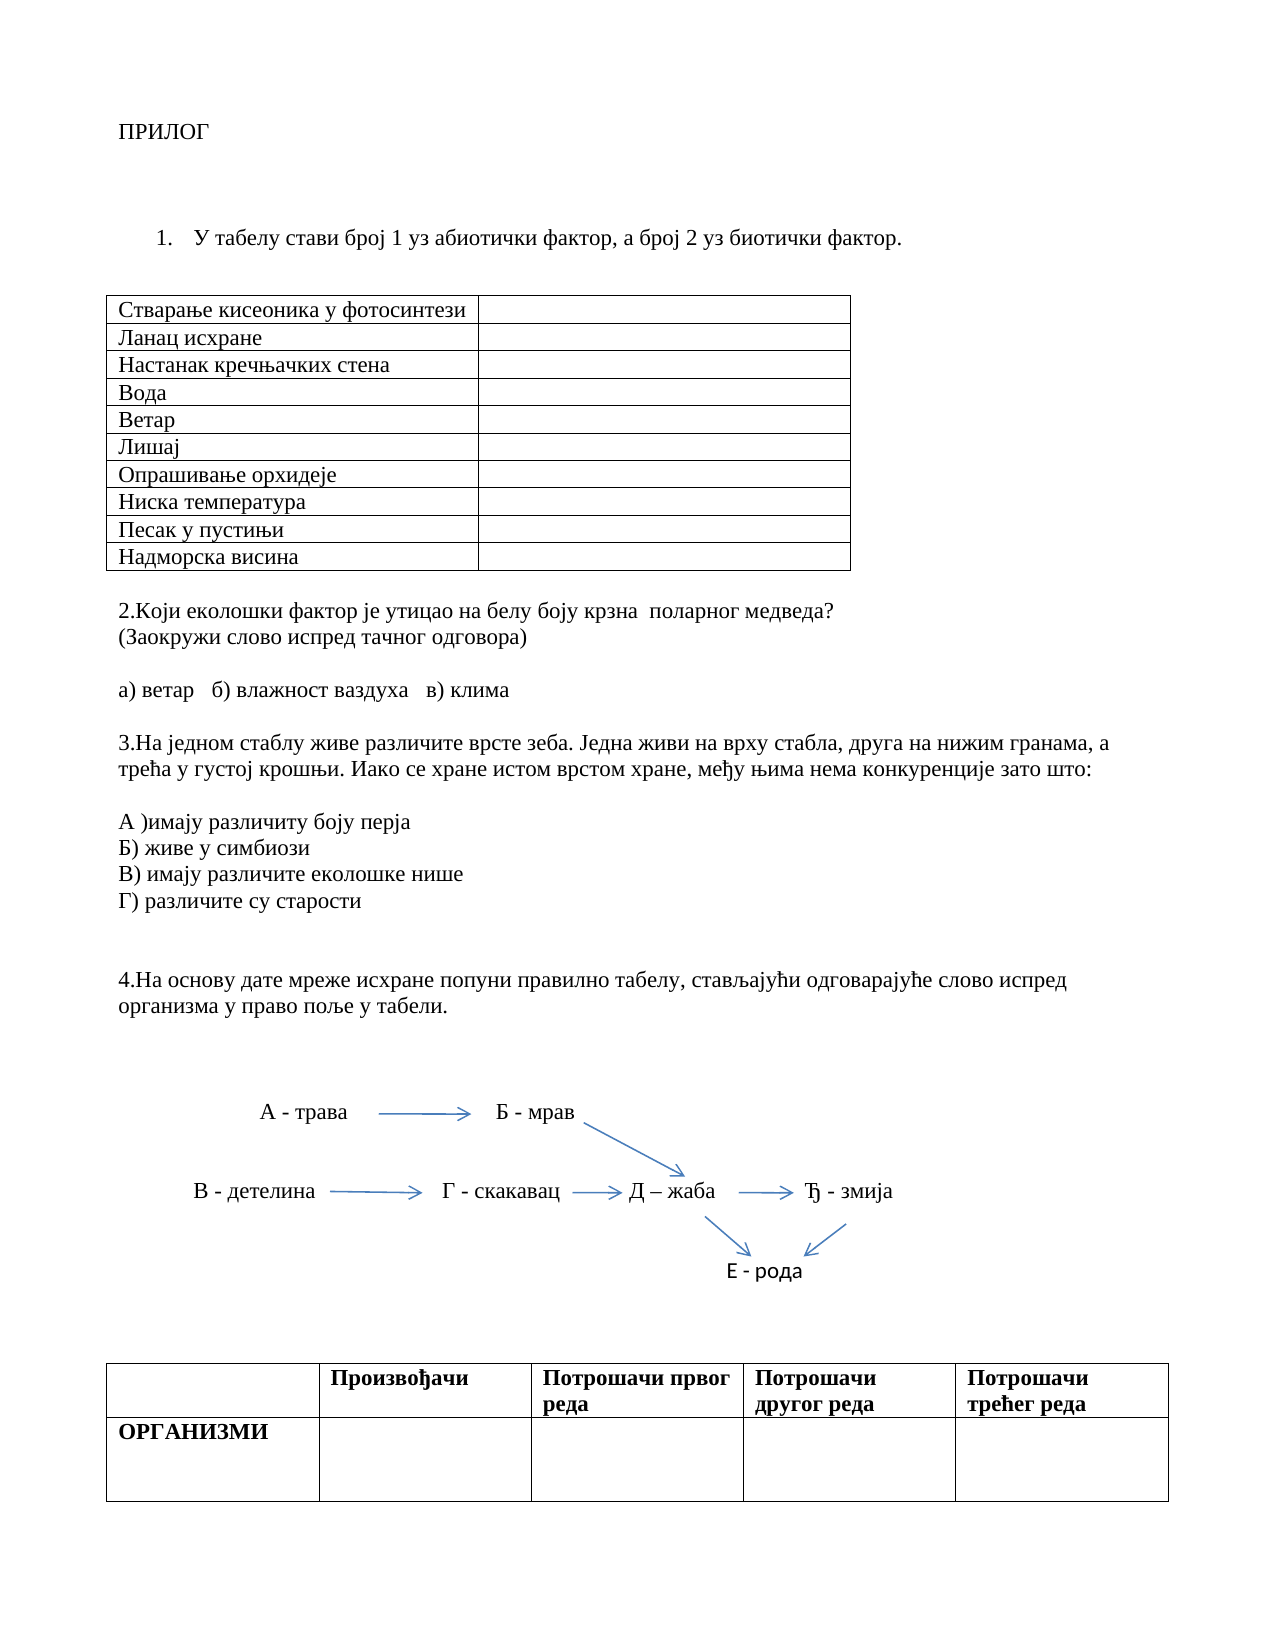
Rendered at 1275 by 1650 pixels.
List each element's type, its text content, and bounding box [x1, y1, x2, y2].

table_cell [956, 1418, 1168, 1501]
table_cell [479, 434, 850, 460]
table_cell [479, 351, 850, 378]
table_cell [479, 543, 850, 569]
table_cell ОРГАНИЗМИ [107, 1418, 319, 1501]
text Г) различите су старости [118, 887, 1157, 913]
text 2.Који еколошки фактор је утицао на белу боју крзна поларног медведа? [118, 597, 1157, 623]
table_cell [479, 488, 850, 514]
list У табелу стави број 1 уз абиотички фактор, а број 2 уз биотички фактор. [156, 223, 1157, 250]
table_cell Лишај [107, 434, 478, 460]
table_cell [479, 324, 850, 350]
table_cell Ниска температура [107, 488, 478, 514]
table_cell Ланац исхране [107, 324, 478, 350]
table_cell Настанак кречњачких стена [107, 351, 478, 378]
table_header Потрошачи другог реда [744, 1364, 955, 1417]
table_header Потрошачи трећег реда [956, 1364, 1168, 1417]
table_header [107, 1364, 319, 1417]
text 4.На основу дате мреже исхране попуни правилно табелу, стављајући одговарајуће слово испред организма у право поље у табели. [118, 966, 1157, 1019]
table_cell Вода [107, 379, 478, 405]
table_cell [479, 516, 850, 542]
table_cell Опрашивање орхидеје [107, 461, 478, 487]
text Б) живе у симбиози [118, 834, 1157, 861]
table_cell [320, 1418, 531, 1501]
table_cell [479, 379, 850, 405]
table_header [479, 296, 850, 323]
table_cell Песак у пустињи [107, 516, 478, 542]
table_cell [744, 1418, 955, 1501]
table_cell [479, 461, 850, 487]
text а) ветар б) влажност ваздуха в) клима [118, 676, 1157, 702]
table_header Потрошачи првог реда [532, 1364, 743, 1417]
table_header Произвођачи [320, 1364, 531, 1417]
text ПРИЛОГ [118, 118, 1157, 144]
text В) имају различите еколошке нише [118, 861, 1157, 887]
text (Заокружи слово испред тачног одговора) [118, 623, 1157, 650]
table_cell Надморска висина [107, 543, 478, 569]
table_header Стварање кисеоника у фотосинтези [107, 296, 478, 323]
text 3.На једном стаблу живе различите врсте зеба. Једна живи на врху стабла, друга на нижим гранама, а трећа у густој крошњи. Иако се хране истом врстом хране, међу њима нема конкуренције зато што: [118, 729, 1157, 781]
text А )имају различиту боју перја [118, 808, 1157, 834]
text В - детелина Г - скакавац Д – жаба Ђ - змија [118, 1177, 1157, 1203]
text Е - рода [118, 1256, 1157, 1284]
table_cell Ветар [107, 406, 478, 432]
table_cell [532, 1418, 743, 1501]
text А - трава Б - мрав [118, 1098, 1157, 1124]
table_cell [479, 406, 850, 432]
